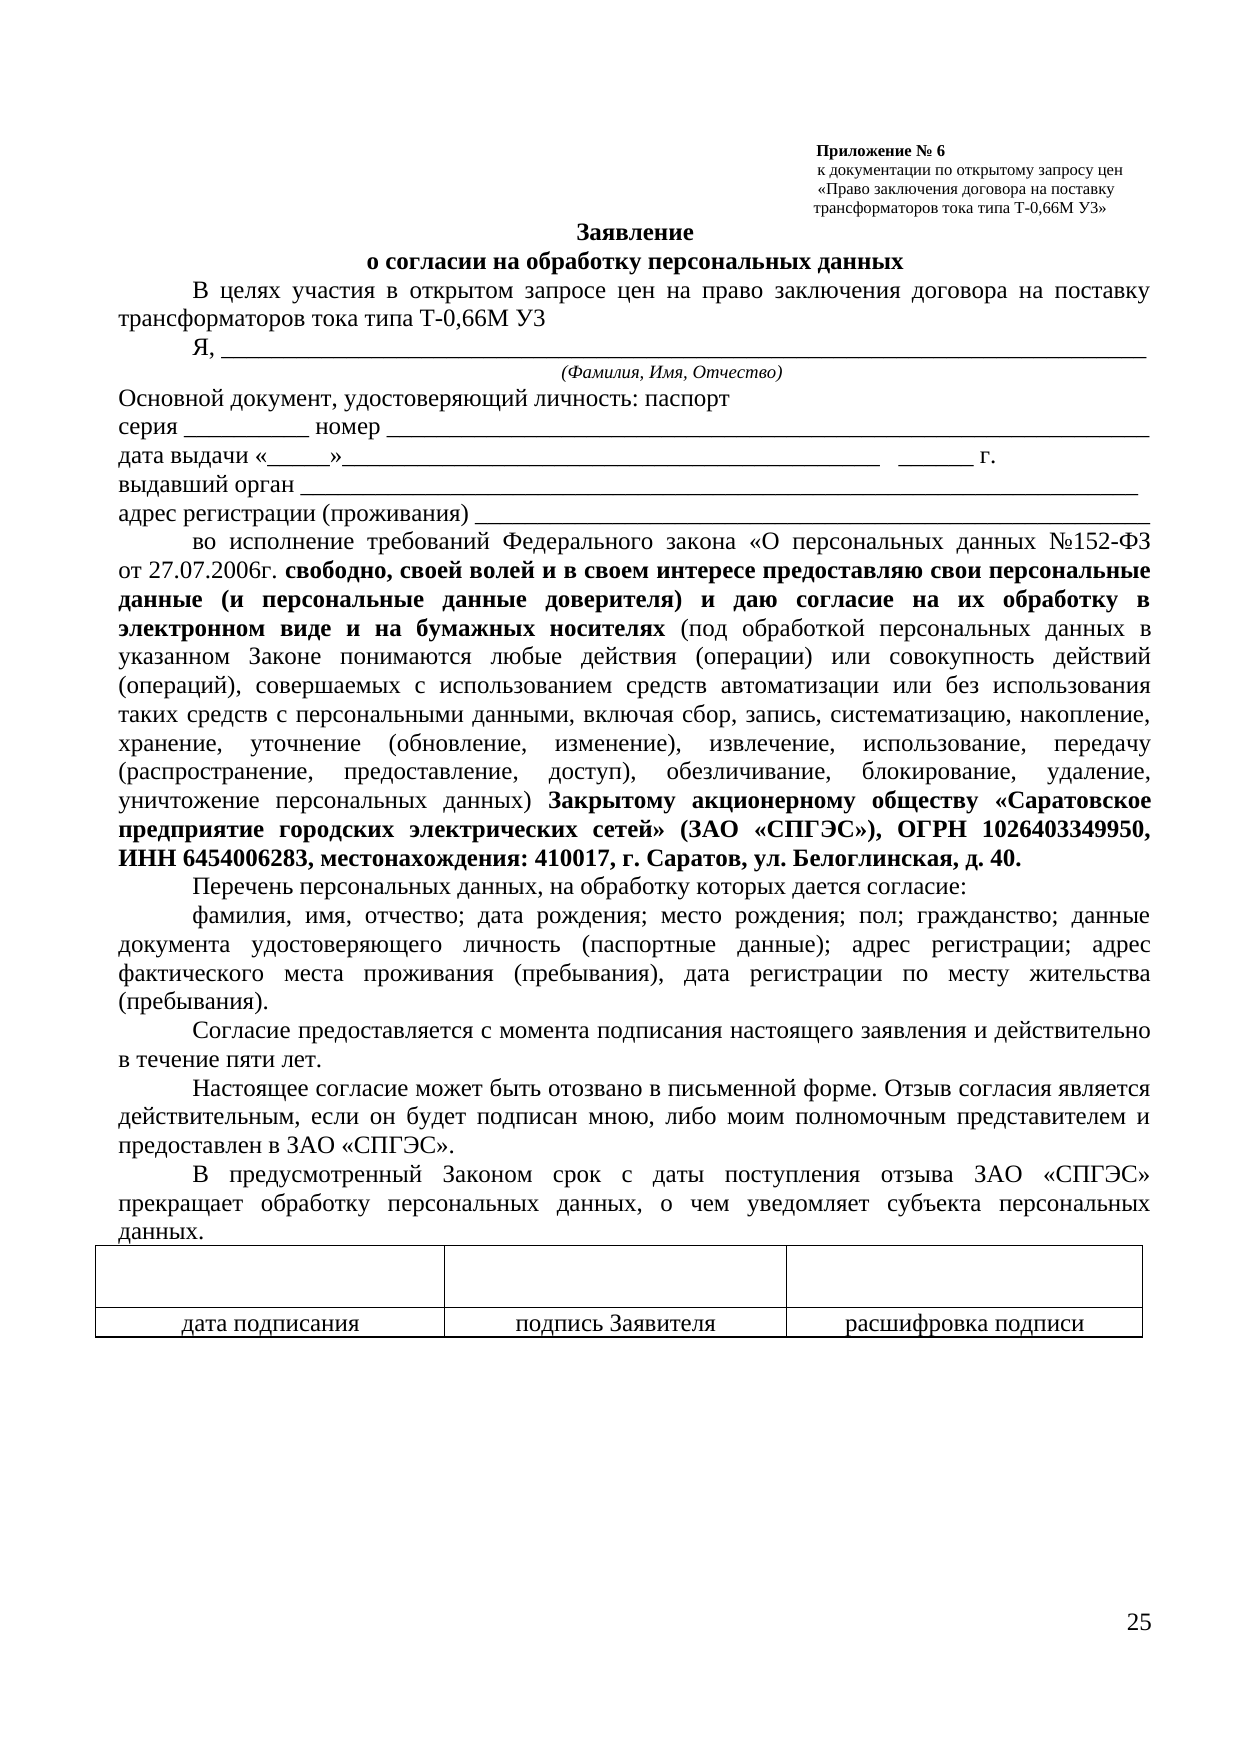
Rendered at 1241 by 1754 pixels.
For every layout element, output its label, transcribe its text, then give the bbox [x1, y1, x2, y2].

text Заявление [118, 217, 1152, 246]
text Основной документ, удостоверяющий личность: паспорт [118, 383, 1152, 411]
table_cell дата подписания [96, 1308, 444, 1336]
text адрес регистрации (проживания) ______________________________________________________ [118, 498, 1152, 526]
table_cell подпись Заявителя [445, 1308, 786, 1336]
table_cell расшифровка подписи [787, 1308, 1142, 1336]
text Перечень персональных данных, на обработку которых дается согласие: [118, 871, 1152, 900]
table_header [445, 1246, 786, 1307]
text к документации по открытому запросу цен [118, 160, 1152, 179]
text «Право заключения договора на поставку [118, 179, 1152, 198]
text серия __________ номер _____________________________________________________________ [118, 411, 1152, 440]
text Согласие предоставляется с момента подписания настоящего заявления и действительно в течение пяти лет. [118, 1015, 1152, 1073]
text Приложение № 6 [118, 141, 1152, 160]
text выдавший орган ___________________________________________________________________ [118, 469, 1152, 498]
text фамилия, имя, отчество; дата рождения; место рождения; пол; гражданство; данные документа удостоверяющего личность (паспортные данные); адрес регистрации; адрес фактического места проживания (пребывания), дата регистрации по месту жительства (пребывания). [118, 900, 1152, 1015]
text дата выдачи «_____»___________________________________________ ______ г. [118, 440, 1152, 469]
text Я, __________________________________________________________________________ [118, 332, 1152, 361]
table_header [787, 1246, 1142, 1307]
text (Фамилия, Имя, Отчество) [118, 361, 1152, 383]
table_header [96, 1246, 444, 1307]
text В целях участия в открытом запросе цен на право заключения договора на поставку трансформаторов тока типа Т-0,66М У3 [118, 275, 1152, 332]
text о согласии на обработку персональных данных [118, 246, 1152, 275]
text трансформаторов тока типа Т-0,66М У3» [118, 198, 1152, 217]
text В предусмотренный Законом срок с даты поступления отзыва ЗАО «СПГЭС» прекращает обработку персональных данных, о чем уведомляет субъекта персональных данных. [118, 1159, 1152, 1245]
text во исполнение требований Федерального закона «О персональных данных №152-ФЗ от 27.07.2006г. свободно, своей волей и в своем интересе предоставляю свои персональные данные (и персональные данные доверителя) и даю согласие на их обработку в электронном виде и на бумажных носителях (под обработкой персональных данных в указанном Законе понимаются любые действия (операции) или совокупность действий (операций), совершаемых с использованием средств автоматизации или без использования таких средств с персональными данными, включая сбор, запись, систематизацию, накопление, хранение, уточнение (обновление, изменение), извлечение, использование, передачу (распространение, предоставление, доступ), обезличивание, блокирование, удаление, уничтожение персональных данных) Закрытому акционерному обществу «Саратовское предприятие городских электрических сетей» (ЗАО «СПГЭС»), ОГРН 1026403349950, ИНН 6454006283, местонахождения: 410017, г. Саратов, ул. Белоглинская, д. 40. [118, 526, 1152, 871]
text Настоящее согласие может быть отозвано в письменной форме. Отзыв согласия является действительным, если он будет подписан мною, либо моим полномочным представителем и предоставлен в ЗАО «СПГЭС». [118, 1073, 1152, 1159]
